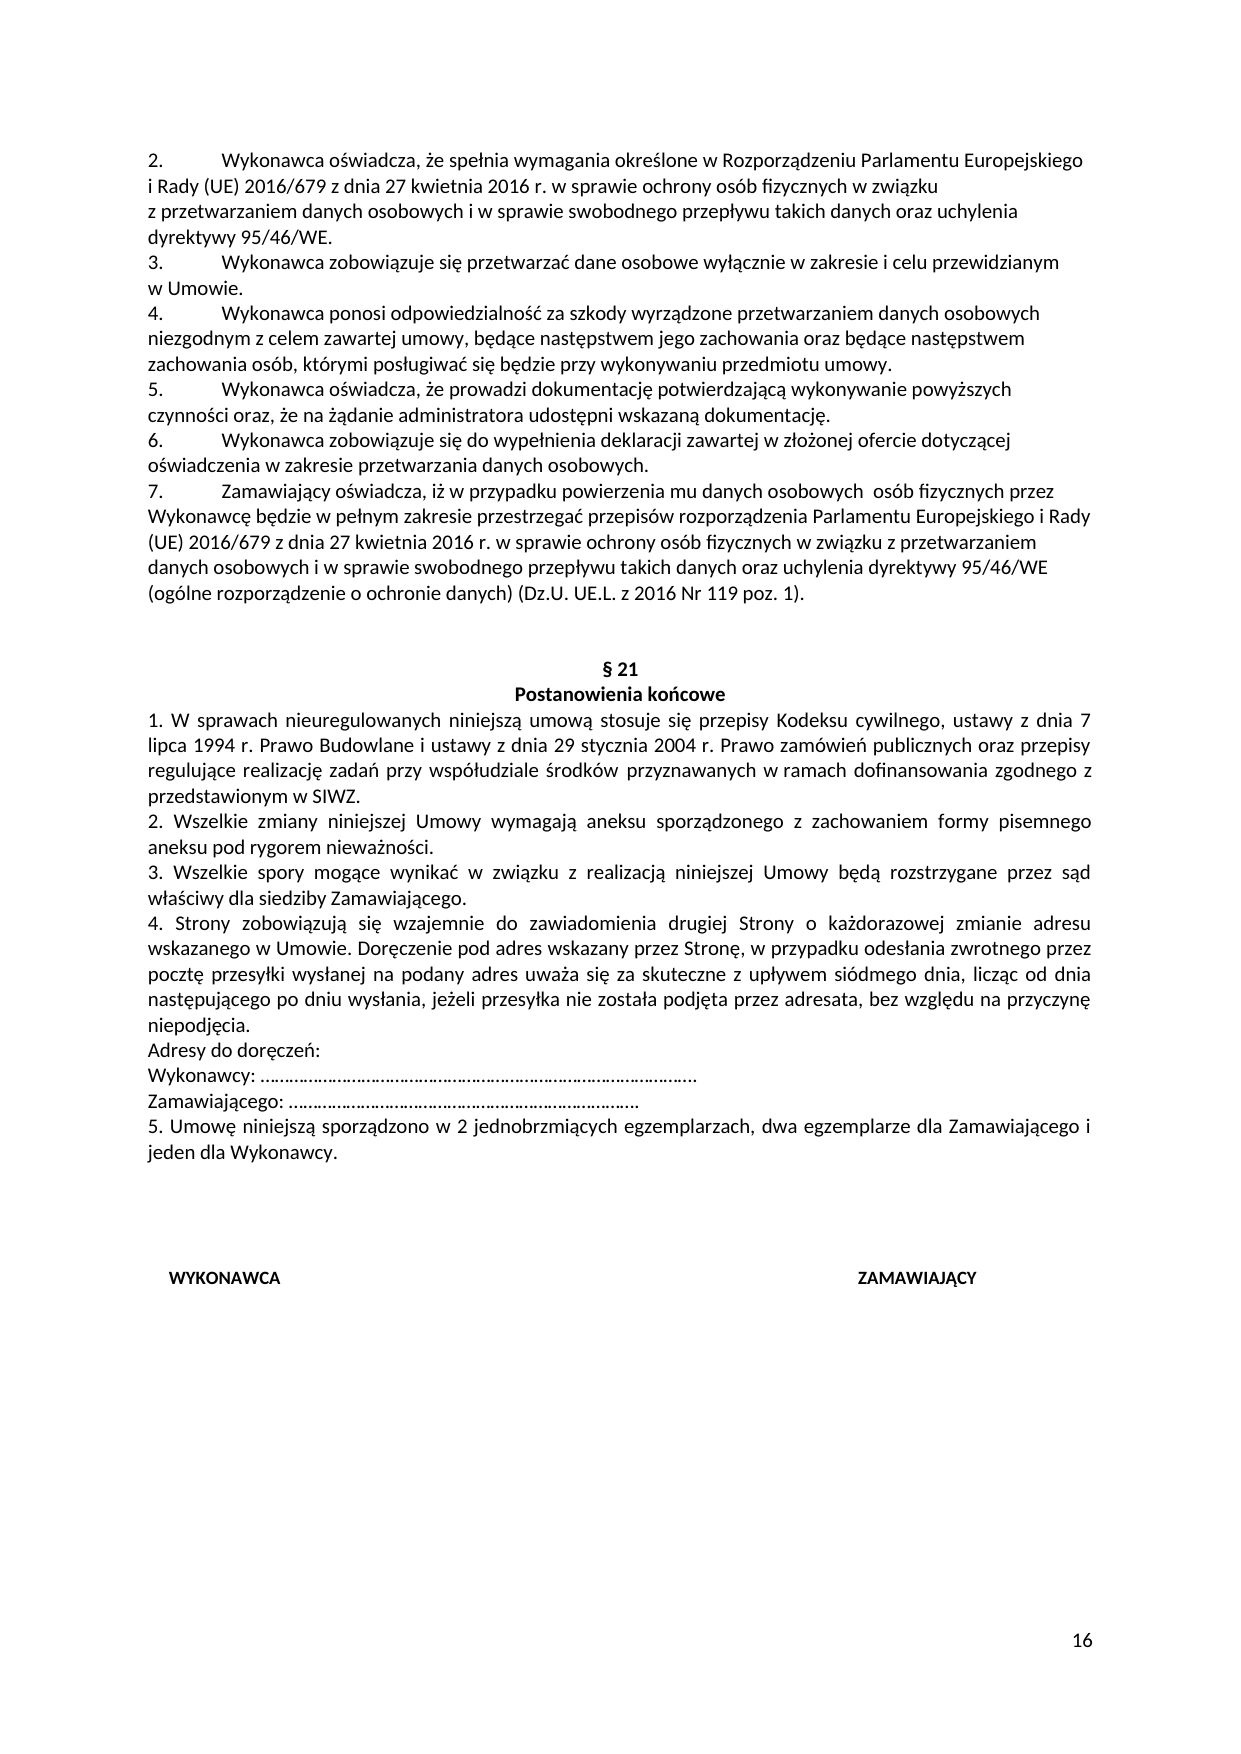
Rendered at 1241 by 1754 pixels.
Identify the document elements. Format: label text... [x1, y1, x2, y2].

text 4. Wykonawca ponosi odpowiedzialność za szkody wyrządzone przetwarzaniem danych osobowych niezgodnym z celem zawartej umowy, będące następstwem jego zachowania oraz będące następstwem zachowania osób, którymi posługiwać się będzie przy wykonywaniu przedmiotu umowy. [148, 300, 1093, 376]
text 2. Wszelkie zmiany niniejszej Umowy wymagają aneksu sporządzonego z zachowaniem formy pisemnego aneksu pod rygorem nieważności. [148, 808, 1093, 859]
text Wykonawcy: ………………………………………………………………………………. [148, 1063, 1093, 1088]
text Adresy do doręczeń: [148, 1037, 1093, 1063]
text 3. Wykonawca zobowiązuje się przetwarzać dane osobowe wyłącznie w zakresie i celu przewidzianym w Umowie. [148, 249, 1093, 300]
text Zamawiającego: ………………………………………………………………. [148, 1088, 1093, 1113]
text 5. Umowę niniejszą sporządzono w 2 jednobrzmiących egzemplarzach, dwa egzemplarze dla Zamawiającego i jeden dla Wykonawcy. [148, 1113, 1093, 1164]
text Postanowienia końcowe [148, 681, 1093, 707]
text 6. Wykonawca zobowiązuje się do wypełnienia deklaracji zawartej w złożonej ofercie dotyczącej oświadczenia w zakresie przetwarzania danych osobowych. [148, 427, 1093, 478]
text 2. Wykonawca oświadcza, że spełnia wymagania określone w Rozporządzeniu Parlamentu Europejskiego i Rady (UE) 2016/679 z dnia 27 kwietnia 2016 r. w sprawie ochrony osób fizycznych w związku z przetwarzaniem danych osobowych i w sprawie swobodnego przepływu takich danych oraz uchylenia dyrektywy 95/46/WE. [148, 148, 1093, 249]
text 3. Wszelkie spory mogące wynikać w związku z realizacją niniejszej Umowy będą rozstrzygane przez sąd właściwy dla siedziby Zamawiającego. [148, 859, 1093, 910]
text WYKONAWCA ZAMAWIAJĄCY [148, 1266, 1093, 1315]
text 5. Wykonawca oświadcza, że prowadzi dokumentację potwierdzającą wykonywanie powyższych czynności oraz, że na żądanie administratora udostępni wskazaną dokumentację. [148, 376, 1093, 427]
text 7. Zamawiający oświadcza, iż w przypadku powierzenia mu danych osobowych osób fizycznych przez Wykonawcę będzie w pełnym zakresie przestrzegać przepisów rozporządzenia Parlamentu Europejskiego i Rady (UE) 2016/679 z dnia 27 kwietnia 2016 r. w sprawie ochrony osób fizycznych w związku z przetwarzaniem danych osobowych i w sprawie swobodnego przepływu takich danych oraz uchylenia dyrektywy 95/46/WE (ogólne rozporządzenie o ochronie danych) (Dz.U. UE.L. z 2016 Nr 119 poz. 1). [148, 478, 1093, 605]
text 1. W sprawach nieuregulowanych niniejszą umową stosuje się przepisy Kodeksu cywilnego, ustawy z dnia 7 lipca 1994 r. Prawo Budowlane i ustawy z dnia 29 stycznia 2004 r. Prawo zamówień publicznych oraz przepisy regulujące realizację zadań przy współudziale środków przyznawanych w ramach dofinansowania zgodnego z przedstawionym w SIWZ. [148, 707, 1093, 808]
text 4. Strony zobowiązują się wzajemnie do zawiadomienia drugiej Strony o każdorazowej zmianie adresu wskazanego w Umowie. Doręczenie pod adres wskazany przez Stronę, w przypadku odesłania zwrotnego przez pocztę przesyłki wysłanej na podany adres uważa się za skuteczne z upływem siódmego dnia, licząc od dnia następującego po dniu wysłania, jeżeli przesyłka nie została podjęta przez adresata, bez względu na przyczynę niepodjęcia. [148, 910, 1093, 1037]
text § 21 [148, 656, 1093, 681]
